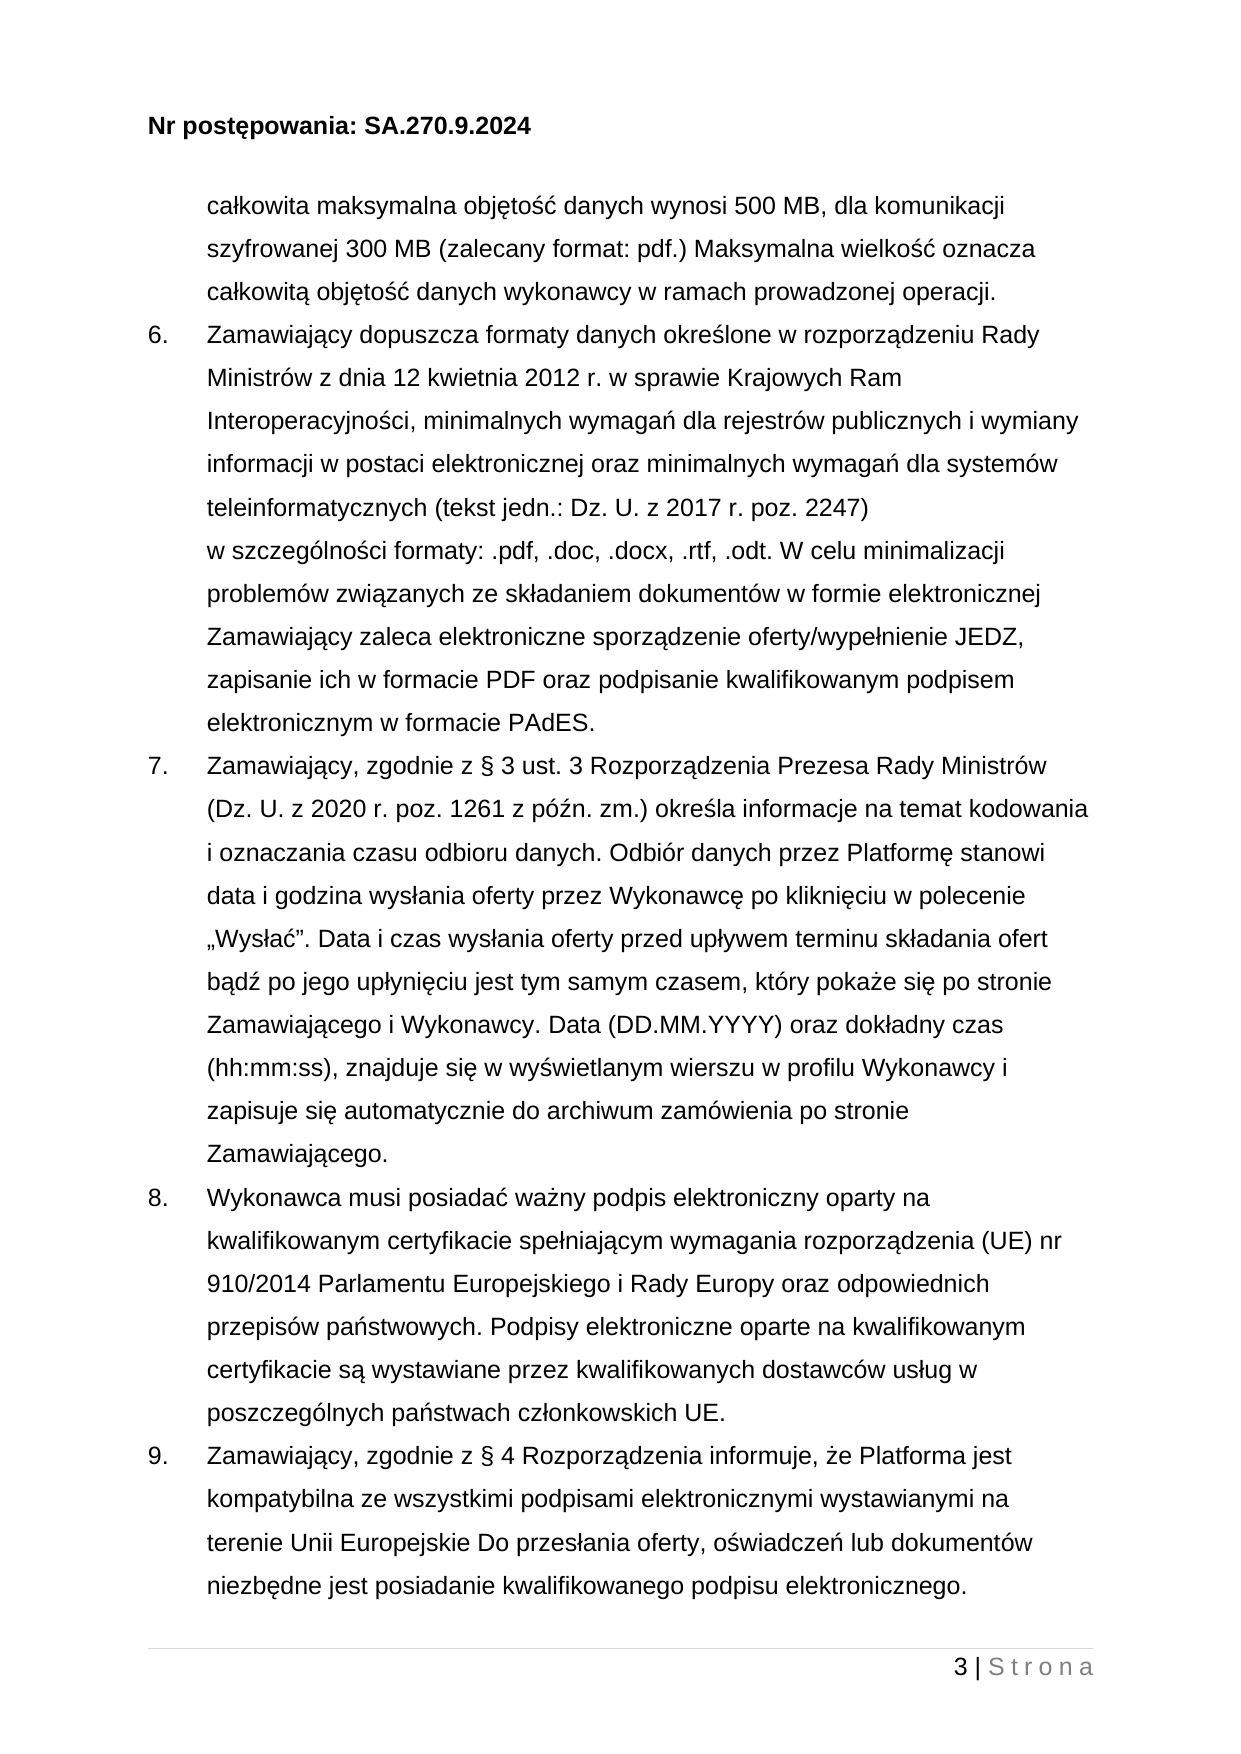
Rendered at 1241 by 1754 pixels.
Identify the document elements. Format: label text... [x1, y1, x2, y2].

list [148, 1441, 1093, 1599]
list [148, 191, 1093, 306]
list Zamawiający dopuszcza formaty danych określone w rozporządzeniu Rady Ministrów z dnia 12 kwietnia 2012 r. w sprawie Krajowych Ram Interoperacyjności, minimalnych wymagań dla rejestrów publicznych i wymiany informacji w postaci elektronicznej oraz minimalnych wymagań dla systemów teleinformatycznych (tekst jedn.: Dz. U. z 2017 r. poz. 2247) w szczególności formaty: .pdf, .doc, .docx, .rtf, .odt. W celu minimalizacji problemów związanych ze składaniem dokumentów w formie elektronicznej Zamawiający zaleca elektroniczne sporządzenie oferty/wypełnienie JEDZ, zapisanie ich w formacie PDF oraz podpisanie kwalifikowanym podpisem elektronicznym w formacie PAdES. [148, 320, 1093, 737]
list Wykonawca musi posiadać ważny podpis elektroniczny oparty na kwalifikowanym certyfikacie spełniającym wymagania rozporządzenia (UE) nr 910/2014 Parlamentu Europejskiego i Rady Europy oraz odpowiednich przepisów państwowych. Podpisy elektroniczne oparte na kwalifikowanym certyfikacie są wystawiane przez kwalifikowanych dostawców usług w poszczególnych państwach członkowskich UE. [148, 1182, 1093, 1427]
list Zamawiający, zgodnie z § 3 ust. 3 Rozporządzenia Prezesa Rady Ministrów (Dz. U. z 2020 r. poz. 1261 z późn. zm.) określa informacje na temat kodowania i oznaczania czasu odbioru danych. Odbiór danych przez Platformę stanowi data i godzina wysłania oferty przez Wykonawcę po kliknięciu w polecenie „Wysłać”. Data i czas wysłania oferty przed upływem terminu składania ofert bądź po jego upłynięciu jest tym samym czasem, który pokaże się po stronie Zamawiającego i Wykonawcy. Data (DD.MM.YYYY) oraz dokładny czas (hh:mm:ss), znajduje się w wyświetlanym wierszu w profilu Wykonawcy i zapisuje się automatycznie do archiwum zamówienia po stronie Zamawiającego. [148, 751, 1093, 1168]
